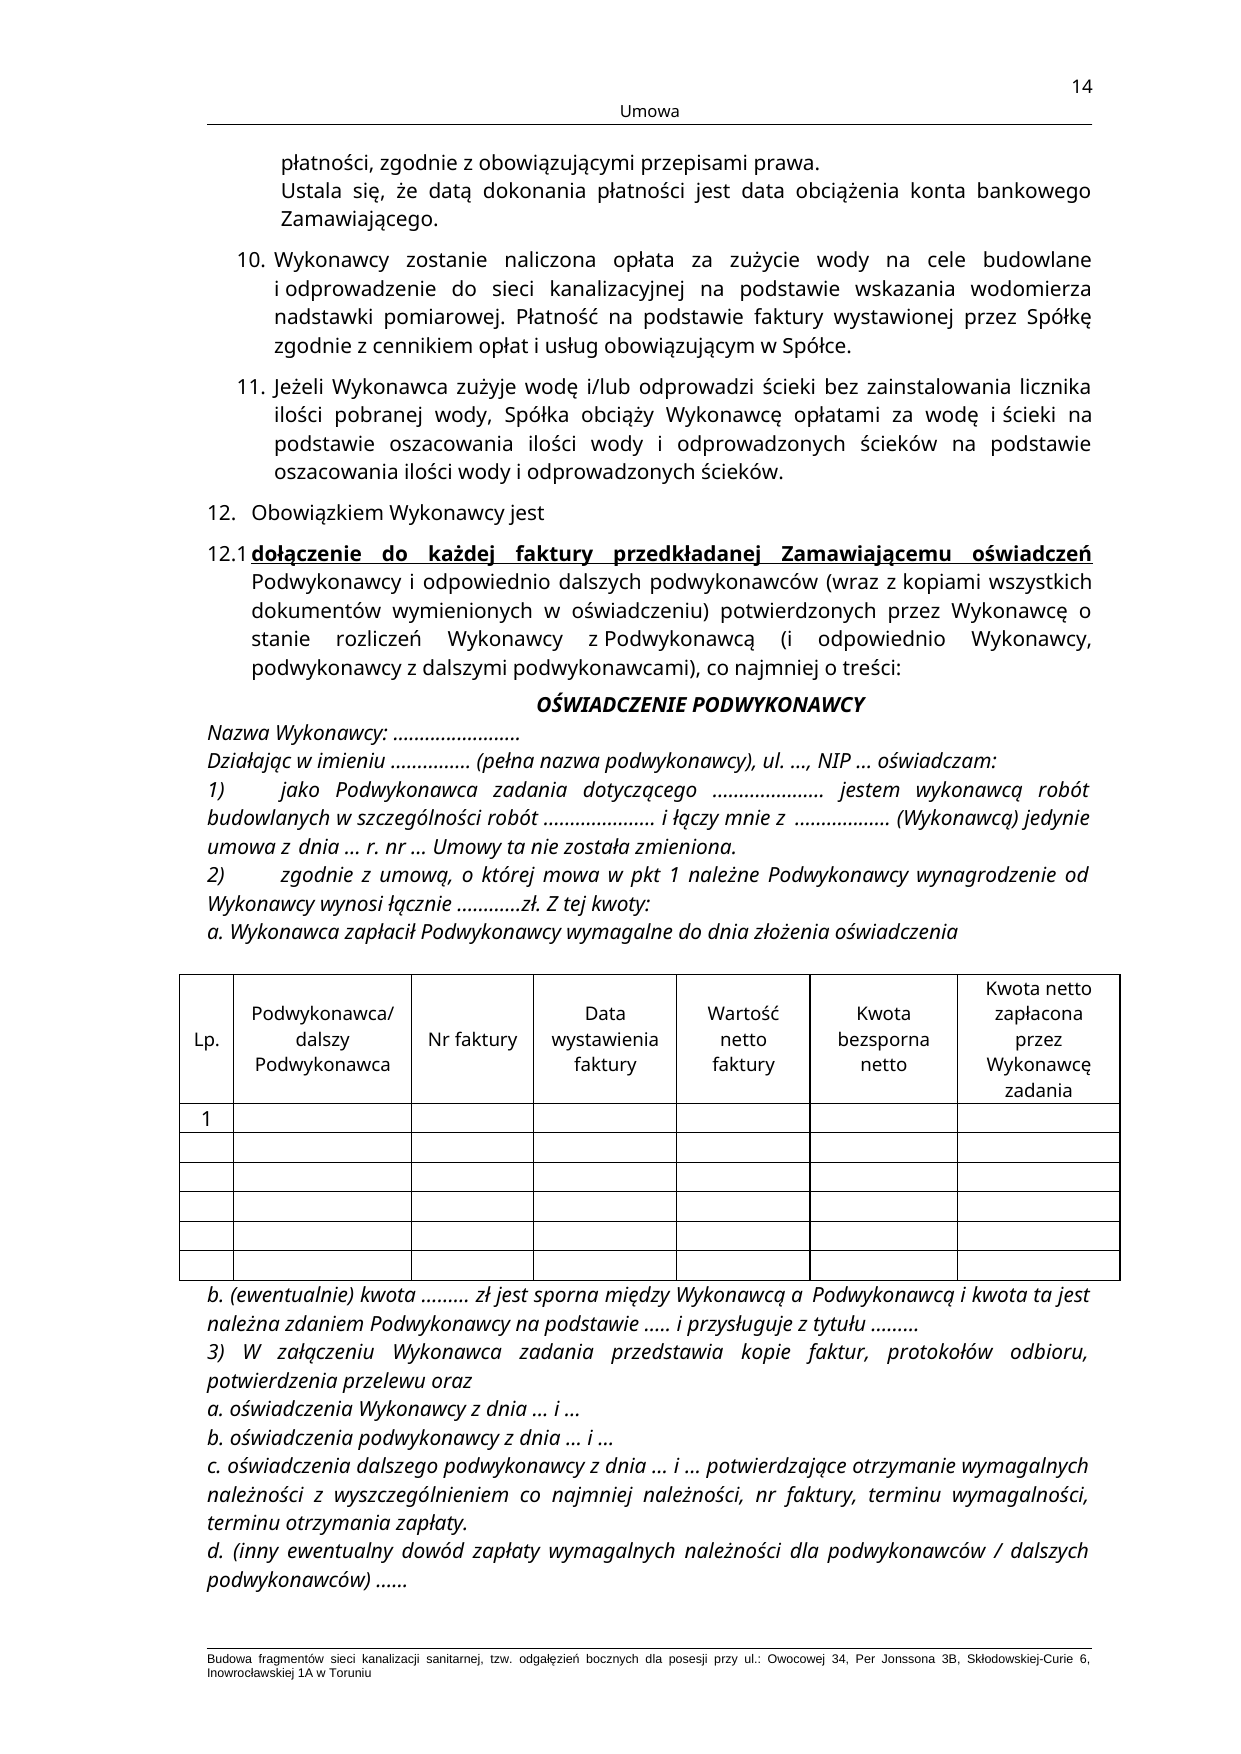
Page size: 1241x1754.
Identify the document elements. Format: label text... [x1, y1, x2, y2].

table_header Nr faktury [412, 975, 533, 1103]
table_cell [534, 1163, 676, 1191]
table_header Lp. [180, 975, 233, 1103]
table_header Data wystawienia faktury [534, 975, 676, 1103]
table_cell 1 [180, 1104, 233, 1132]
table_cell [534, 1192, 676, 1221]
text Działając w imieniu …………… (pełna nazwa podwykonawcy), ul. …, NIP … oświadczam: [207, 747, 1092, 775]
table_cell [180, 1192, 233, 1221]
table_cell [677, 1251, 809, 1279]
list Obowiązkiem Wykonawcy jest [207, 498, 1092, 526]
text Nazwa Wykonawcy: ........................ [207, 718, 1092, 747]
table_cell [412, 1104, 533, 1132]
table_cell [234, 1222, 411, 1250]
table_cell [234, 1251, 411, 1279]
table_cell [677, 1192, 809, 1221]
table_cell [811, 1251, 957, 1279]
table_cell [180, 1222, 233, 1250]
table_cell [234, 1133, 411, 1162]
table_header Wartość netto faktury [677, 975, 809, 1103]
text 2) zgodnie z umową, o której mowa w pkt 1 należne Podwykonawcy wynagrodzenie od Wykonawcy wynosi łącznie …………zł. Z tej kwoty: [207, 860, 1092, 917]
table_cell [677, 1222, 809, 1250]
table_cell [958, 1104, 1119, 1132]
list Wykonawcy zostanie naliczona opłata za zużycie wody na cele budowlane i odprowadzenie do sieci kanalizacyjnej na podstawie wskazania wodomierza nadstawki pomiarowej. Płatność na podstawie faktury wystawionej przez Spółkę zgodnie z cennikiem opłat i usług obowiązującym w Spółce. [236, 246, 1092, 359]
table_cell [412, 1222, 533, 1250]
text b. oświadczenia podwykonawcy z dnia … i … [207, 1423, 1092, 1451]
table_cell [811, 1133, 957, 1162]
text 3) W załączeniu Wykonawca zadania przedstawia kopie faktur, protokołów odbioru, potwierdzenia przelewu oraz [207, 1337, 1092, 1394]
table_cell [534, 1222, 676, 1250]
table_cell [534, 1251, 676, 1279]
table_cell [677, 1104, 809, 1132]
table_cell [234, 1104, 411, 1132]
table_cell [180, 1163, 233, 1191]
table_cell [234, 1192, 411, 1221]
table_cell [412, 1163, 533, 1191]
text a. Wykonawca zapłacił Podwykonawcy wymagalne do dnia złożenia oświadczenia [207, 917, 1092, 946]
table_header Podwykonawca/ dalszy Podwykonawca [234, 975, 411, 1103]
table_cell [811, 1192, 957, 1221]
table_cell [234, 1163, 411, 1191]
table_cell [180, 1251, 233, 1279]
table_cell [811, 1222, 957, 1250]
text b. (ewentualnie) kwota ……… zł jest sporna między Wykonawcą a Podwykonawcą i kwota ta jest należna zdaniem Podwykonawcy na podstawie ….. i przysługuje z tytułu ……… [207, 1281, 1092, 1337]
text a. oświadczenia Wykonawcy z dnia … i … [207, 1394, 1092, 1423]
table_cell [180, 1133, 233, 1162]
table_cell [958, 1192, 1119, 1221]
table_cell [811, 1163, 957, 1191]
table_cell [412, 1133, 533, 1162]
table_header Kwota netto zapłacona przez Wykonawcę zadania [958, 975, 1119, 1103]
text 1) jako Podwykonawca zadania dotyczącego ………………… jestem wykonawcą robót budowlanych w szczególności robót ………………… i łączy mnie z ……………… (Wykonawcą) jedynie umowa z dnia … r. nr … Umowy ta nie została zmieniona. [207, 775, 1092, 860]
table_cell [412, 1192, 533, 1221]
table_cell [958, 1222, 1119, 1250]
text 12.1 dołączenie do każdej faktury przedkładanej Zamawiającemu oświadczeń Podwykonawcy i odpowiednio dalszych podwykonawców (wraz z kopiami wszystkich dokumentów wymienionych w oświadczeniu) potwierdzonych przez Wykonawcę o stanie rozliczeń Wykonawcy z Podwykonawcą (i odpowiednio Wykonawcy, podwykonawcy z dalszymi podwykonawcami), co najmniej o treści: [207, 539, 1092, 681]
list Jeżeli Wykonawca zużyje wodę i/lub odprowadzi ścieki bez zainstalowania licznika ilości pobranej wody, Spółka obciąży Wykonawcę opłatami za wodę i ścieki na podstawie oszacowania ilości wody i odprowadzonych ścieków na podstawie oszacowania ilości wody i odprowadzonych ścieków. [236, 372, 1092, 486]
table_cell [412, 1251, 533, 1279]
table_cell [811, 1104, 957, 1132]
table_cell [534, 1133, 676, 1162]
text c. oświadczenia dalszego podwykonawcy z dnia … i … potwierdzające otrzymanie wymagalnych należności z wyszczególnieniem co najmniej należności, nr faktury, terminu wymagalności, terminu otrzymania zapłaty. [207, 1451, 1092, 1537]
table_cell [958, 1133, 1119, 1162]
text d. (inny ewentualny dowód zapłaty wymagalnych należności dla podwykonawców / dalszych podwykonawców) …… [207, 1537, 1092, 1593]
table_cell [534, 1104, 676, 1132]
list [236, 148, 1092, 233]
table_header Kwota bezsporna netto [811, 975, 957, 1103]
table_cell [677, 1133, 809, 1162]
table_cell [958, 1251, 1119, 1279]
table_cell [677, 1163, 809, 1191]
table_cell [958, 1163, 1119, 1191]
text OŚWIADCZENIE PODWYKONAWCY [310, 690, 1092, 718]
